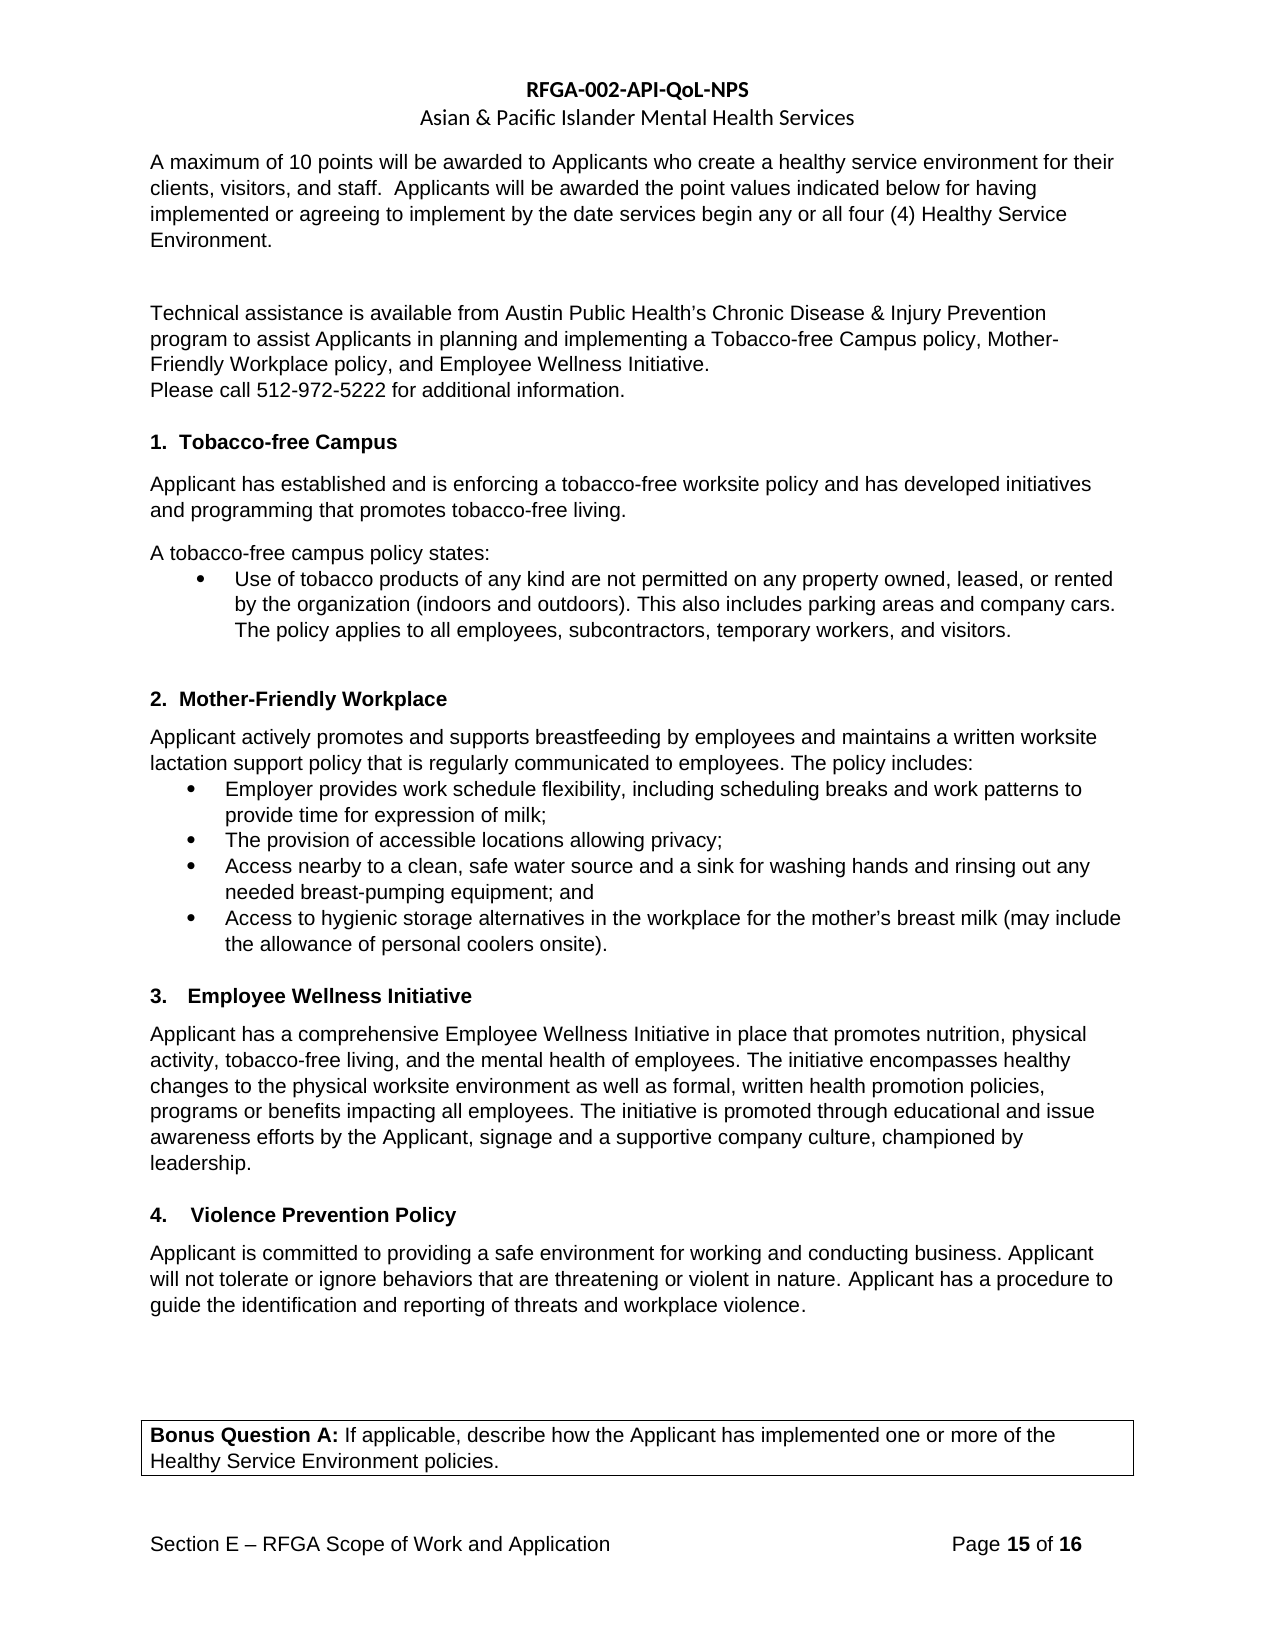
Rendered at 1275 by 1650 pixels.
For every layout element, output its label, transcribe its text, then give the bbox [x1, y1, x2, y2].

list The provision of accessible locations allowing privacy; [187, 828, 1125, 852]
text A maximum of 10 points will be awarded to Applicants who create a healthy service environment for their clients, visitors, and staff. Applicants will be awarded the point values indicated below for having implemented or agreeing to implement by the date services begin any or all four (4) Healthy Service Environment. [150, 150, 1125, 282]
list Access to hygienic storage alternatives in the workplace for the mother’s breast milk (may include the allowance of personal coolers onsite). [187, 906, 1125, 956]
text Applicant actively promotes and supports breastfeeding by employees and maintains a written worksite lactation support policy that is regularly communicated to employees. The policy includes: [150, 725, 1125, 774]
text Applicant has a comprehensive Employee Wellness Initiative in place that promotes nutrition, physical activity, tobacco-free living, and the mental health of employees. The initiative encompasses healthy changes to the physical worksite environment as well as formal, written health promotion policies, programs or benefits impacting all employees. The initiative is promoted through educational and issue awareness efforts by the Applicant, signage and a supportive company culture, championed by leadership. 4. Violence Prevention Policy [150, 1022, 1125, 1227]
text Bonus Question A: If applicable, describe how the Applicant has implemented one or more of the Healthy Service Environment policies. [142, 1421, 1133, 1475]
text Technical assistance is available from Austin Public Health’s Chronic Disease & Injury Prevention program to assist Applicants in planning and implementing a Tobacco-free Campus policy, Mother-Friendly Workplace policy, and Employee Wellness Initiative. Please call 512-972-5222 for additional information. 1. Tobacco-free Campus [150, 301, 1125, 454]
list Employee Wellness Initiative [150, 983, 1125, 1007]
text 2. Mother-Friendly Workplace [150, 686, 1125, 710]
list Employer provides work schedule flexibility, including scheduling breaks and work patterns to provide time for expression of milk; [187, 776, 1125, 826]
text A tobacco-free campus policy states: [150, 541, 1125, 564]
list Access nearby to a clean, safe water source and a sink for washing hands and rinsing out any needed breast-pumping equipment; and [187, 854, 1125, 904]
list Use of tobacco products of any kind are not permitted on any property owned, leased, or rented by the organization (indoors and outdoors). This also includes parking areas and company cars. The policy applies to all employees, subcontractors, temporary workers, and visitors. [197, 566, 1125, 642]
text Applicant is committed to providing a safe environment for working and conducting business. Applicant will not tolerate or ignore behaviors that are threatening or violent in nature. Applicant has a procedure to guide the identification and reporting of threats and workplace violence. [150, 1241, 1125, 1317]
text Applicant has established and is enforcing a tobacco-free worksite policy and has developed initiatives and programming that promotes tobacco-free living. [150, 472, 1125, 522]
